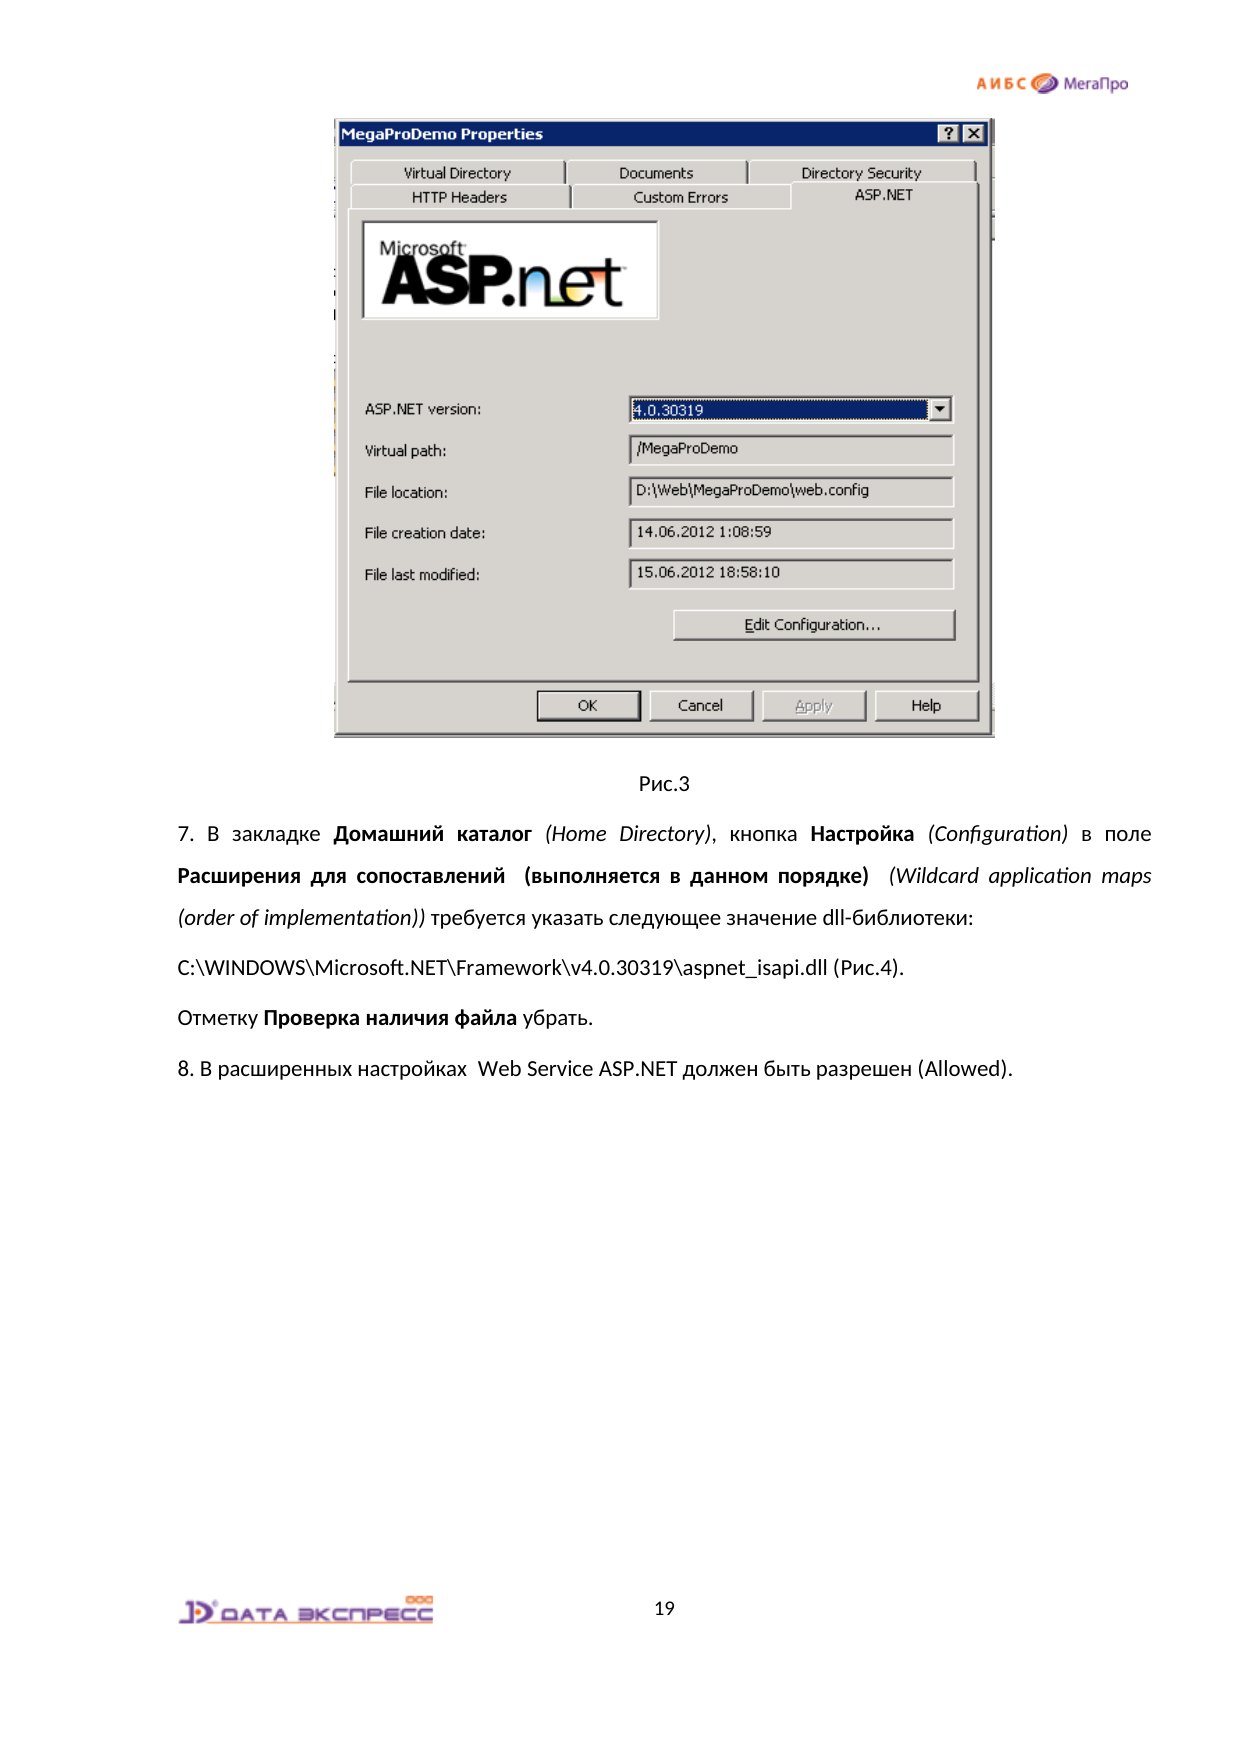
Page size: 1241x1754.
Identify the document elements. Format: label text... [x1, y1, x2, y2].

text 7. В закладке Домашний каталог (Home Directory), кнопка Настройка (Configuration) в поле Расширения для сопоставлений (выполняется в данном порядке) (Wildcard application maps (order of implementation)) требуется указать следующее значение dll-библиотеки: [177, 819, 1152, 931]
text 8. В расширенных настройках Web Service ASP.NET должен быть разрешен (Allowed). [177, 1054, 1152, 1082]
picture [334, 118, 995, 738]
picture [977, 73, 1128, 94]
picture [177, 1594, 437, 1630]
text Рис.3 [177, 769, 1152, 797]
text C:\WINDOWS\Microsoft.NET\Framework\v4.0.30319\aspnet_isapi.dll (Рис.4). [177, 953, 1152, 981]
text Отметку Проверка наличия файла убрать. [177, 1003, 1152, 1032]
